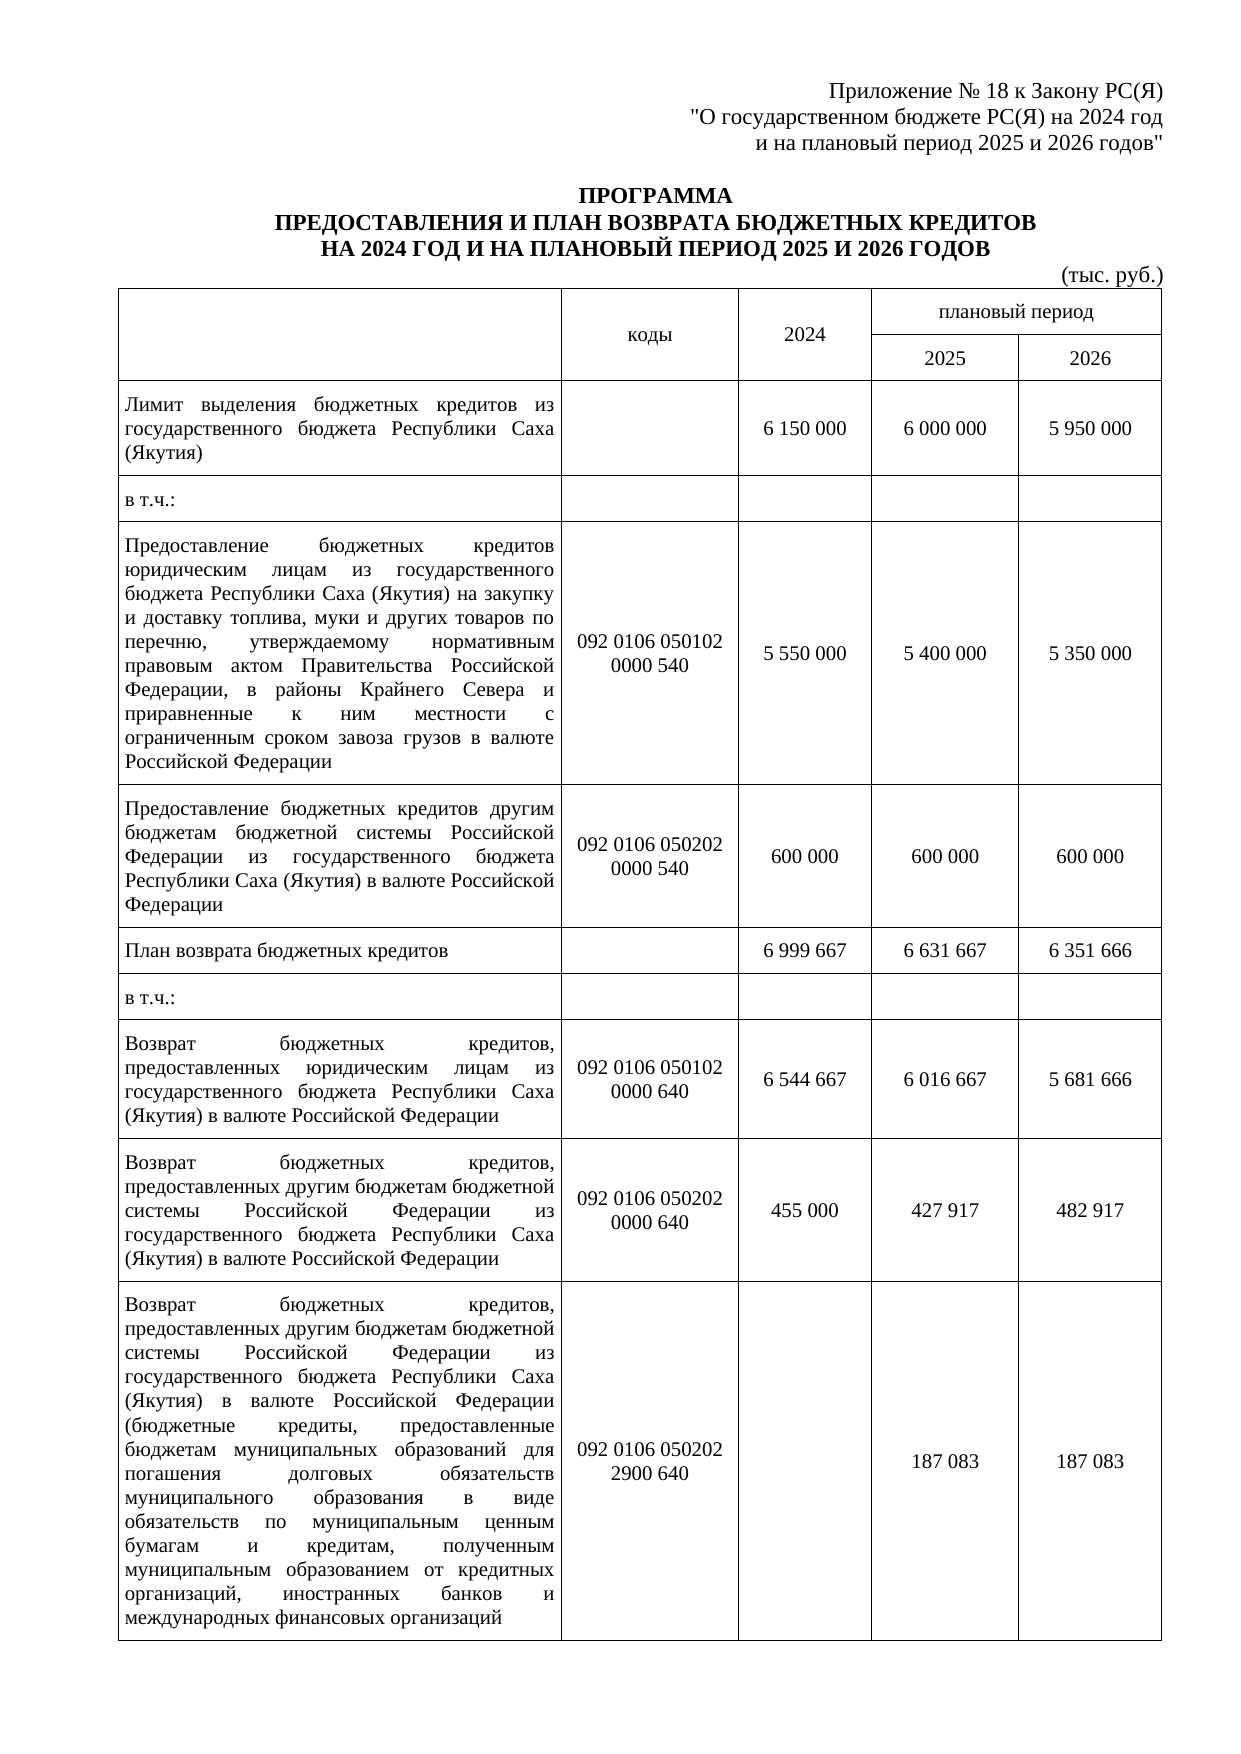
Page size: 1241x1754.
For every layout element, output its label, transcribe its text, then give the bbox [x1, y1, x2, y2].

table_cell 5 400 000 [872, 522, 1018, 784]
table_cell [739, 476, 871, 521]
table_cell 2026 [1019, 335, 1161, 380]
table_cell [562, 974, 738, 1019]
table_cell 092 0106 050202 0000 540 [562, 785, 738, 927]
table_cell 187 083 [872, 1282, 1018, 1640]
table_cell 6 000 000 [872, 381, 1018, 475]
table_cell 5 550 000 [739, 522, 871, 784]
table_cell [562, 476, 738, 521]
table_cell План возврата бюджетных кредитов [119, 928, 561, 973]
table_header плановый период [872, 289, 1161, 334]
text Приложение № 18 к Закону РС(Я) [148, 77, 1163, 103]
title ПРЕДОСТАВЛЕНИЯ И ПЛАН ВОЗВРАТА БЮДЖЕТНЫХ КРЕДИТОВ [148, 208, 1163, 235]
table_cell [562, 928, 738, 973]
table_cell [562, 381, 738, 475]
table_cell 2025 [872, 335, 1018, 380]
text (тыс. руб.) [148, 261, 1163, 288]
table_cell 482 917 [1019, 1139, 1161, 1281]
table_cell 092 0106 050202 0000 640 [562, 1139, 738, 1281]
table_header 2024 [739, 289, 871, 380]
table_cell в т.ч.: [119, 476, 561, 521]
table_cell 092 0106 050102 0000 640 [562, 1020, 738, 1138]
title НА 2024 ГОД И НА ПЛАНОВЫЙ ПЕРИОД 2025 И 2026 ГОДОВ [148, 235, 1163, 261]
table_cell 6 016 667 [872, 1020, 1018, 1138]
table_cell [1019, 476, 1161, 521]
text и на плановый период 2025 и 2026 годов" [148, 129, 1163, 156]
table_cell Возврат бюджетных кредитов, предоставленных юридическим лицам из государственного бюджета Республики Саха (Якутия) в валюте Российской Федерации [119, 1020, 561, 1138]
table_cell Возврат бюджетных кредитов, предоставленных другим бюджетам бюджетной системы Российской Федерации из государственного бюджета Республики Саха (Якутия) в валюте Российской Федерации [119, 1139, 561, 1281]
table_cell 6 351 666 [1019, 928, 1161, 973]
title ПРОГРАММА [148, 182, 1163, 208]
table_cell Лимит выделения бюджетных кредитов из государственного бюджета Республики Саха (Якутия) [119, 381, 561, 475]
table_cell 6 150 000 [739, 381, 871, 475]
table_cell 092 0106 050102 0000 540 [562, 522, 738, 784]
table_cell [872, 476, 1018, 521]
table_cell 092 0106 050202 2900 640 [562, 1282, 738, 1640]
text "О государственном бюджете РС(Я) на 2024 год [148, 103, 1163, 129]
table_header коды [562, 289, 738, 380]
table_cell 600 000 [872, 785, 1018, 927]
table_cell Возврат бюджетных кредитов, предоставленных другим бюджетам бюджетной системы Российской Федерации из государственного бюджета Республики Саха (Якутия) в валюте Российской Федерации (бюджетные кредиты, предоставленные бюджетам муниципальных образований для погашения долговых обязательств муниципального образования в виде обязательств по муниципальным ценным бумагам и кредитам, полученным муниципальным образованием от кредитных организаций, иностранных банков и международных финансовых организаций [119, 1282, 561, 1640]
table_cell 5 350 000 [1019, 522, 1161, 784]
table_cell Предоставление бюджетных кредитов другим бюджетам бюджетной системы Российской Федерации из государственного бюджета Республики Саха (Якутия) в валюте Российской Федерации [119, 785, 561, 927]
table_cell 600 000 [739, 785, 871, 927]
table_cell [1019, 974, 1161, 1019]
table_cell 6 999 667 [739, 928, 871, 973]
table_cell 6 544 667 [739, 1020, 871, 1138]
table_cell 5 681 666 [1019, 1020, 1161, 1138]
table_cell 455 000 [739, 1139, 871, 1281]
table_header [119, 289, 561, 380]
table_cell 187 083 [1019, 1282, 1161, 1640]
table_cell [739, 1282, 871, 1640]
table_cell Предоставление бюджетных кредитов юридическим лицам из государственного бюджета Республики Саха (Якутия) на закупку и доставку топлива, муки и других товаров по перечню, утверждаемому нормативным правовым актом Правительства Российской Федерации, в районы Крайнего Севера и приравненные к ним местности с ограниченным сроком завоза грузов в валюте Российской Федерации [119, 522, 561, 784]
table_cell в т.ч.: [119, 974, 561, 1019]
table_cell [739, 974, 871, 1019]
table_cell 600 000 [1019, 785, 1161, 927]
table_cell 5 950 000 [1019, 381, 1161, 475]
table_cell 6 631 667 [872, 928, 1018, 973]
table_cell 427 917 [872, 1139, 1018, 1281]
table_cell [872, 974, 1018, 1019]
